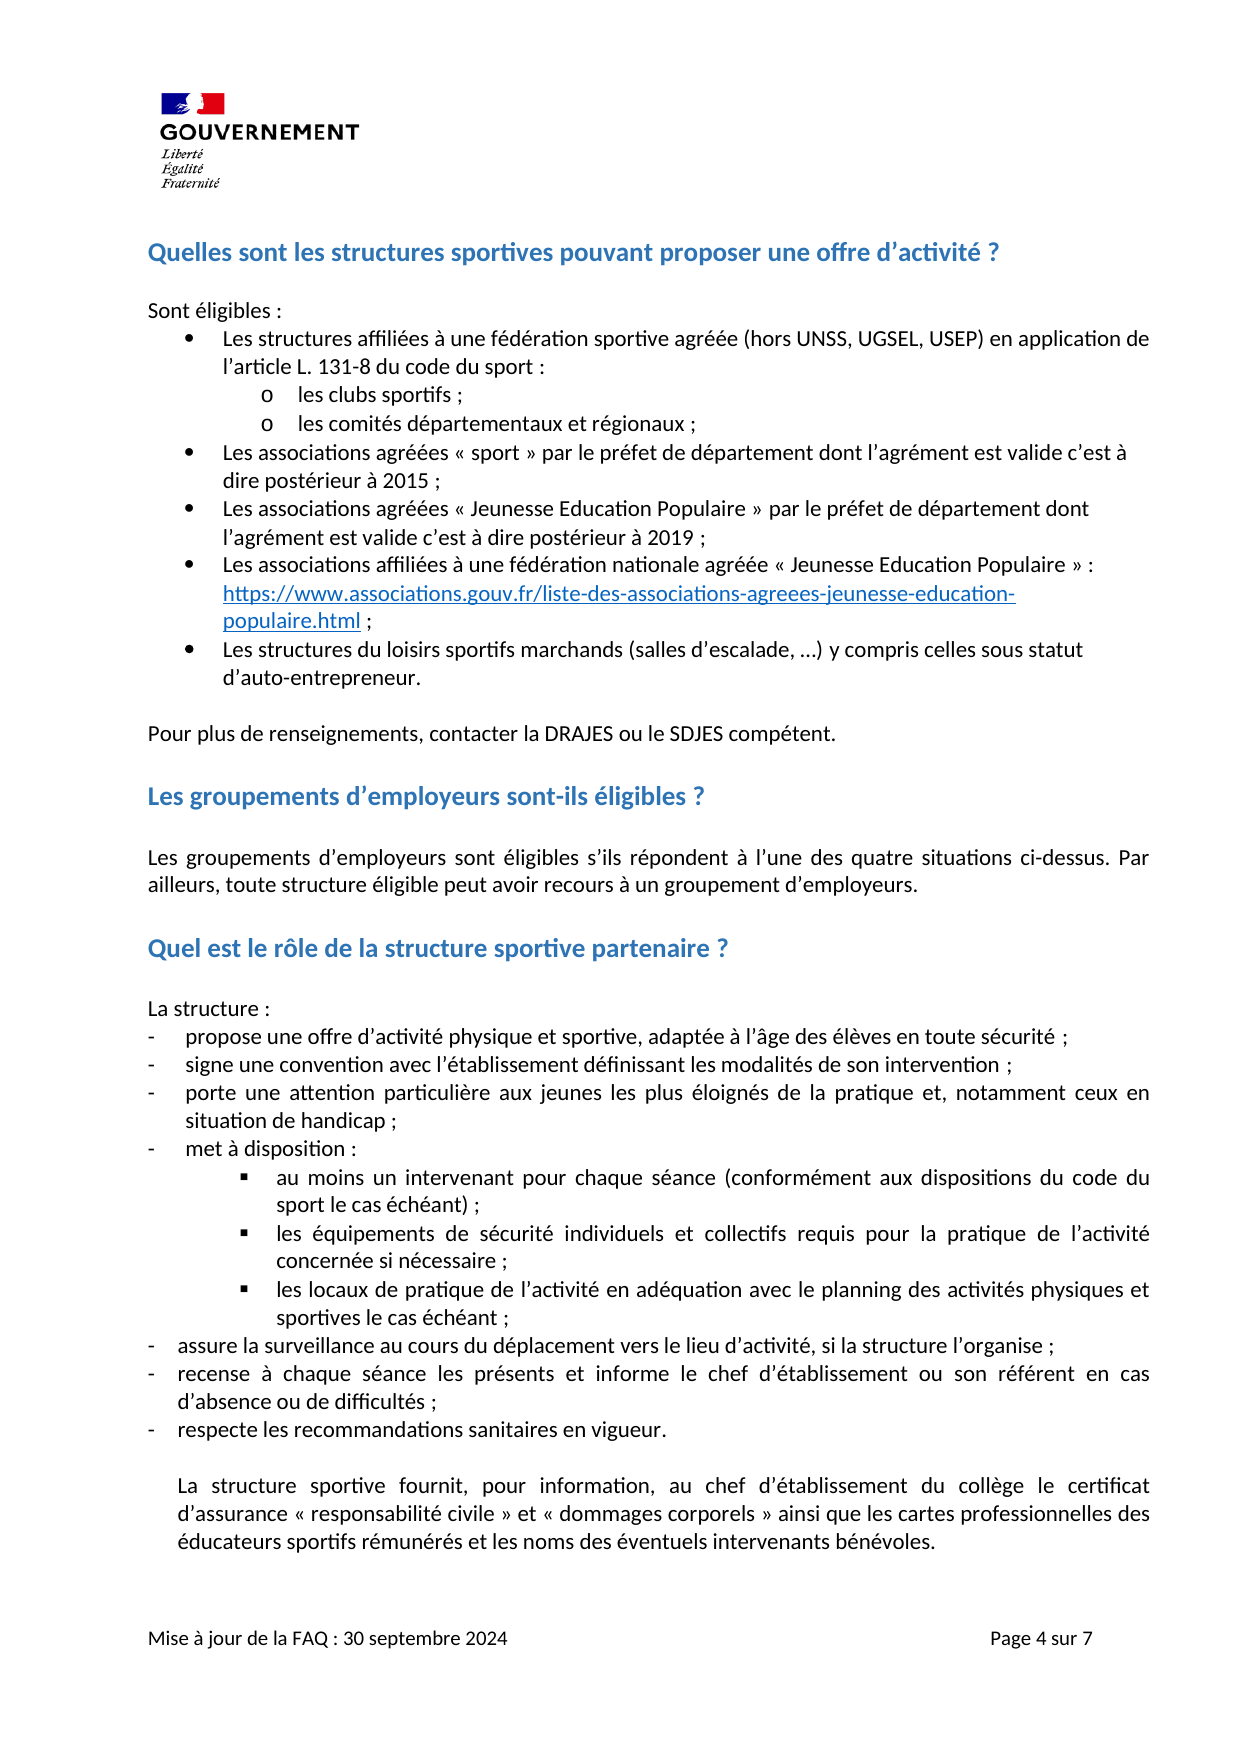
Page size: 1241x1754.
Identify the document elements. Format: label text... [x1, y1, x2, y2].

text Sont éligibles : [148, 296, 1152, 324]
list les locaux de pratique de l’activité en adéquation avec le planning des activités physiques et sportives le cas échéant ; [238, 1275, 1152, 1331]
text La structure : [148, 994, 1152, 1022]
list respecte les recommandations sanitaires en vigueur. [148, 1415, 1152, 1443]
list propose une offre d’activité physique et sportive, adaptée à l’âge des élèves en toute sécurité ; [148, 1022, 1152, 1051]
list Les structures affiliées à une fédération sportive agréée (hors UNSS, UGSEL, USEP) en application de l’article L. 131-8 du code du sport : [185, 324, 1152, 380]
list signe une convention avec l’établissement définissant les modalités de son intervention ; [148, 1051, 1152, 1078]
list Les associations agréées « sport » par le préfet de département dont l’agrément est valide c’est à dire postérieur à 2015 ; [185, 438, 1152, 494]
list les clubs sportifs ; [260, 380, 1152, 409]
text Pour plus de renseignements, contacter la DRAJES ou le SDJES compétent. [148, 719, 1152, 747]
subtitle Quelles sont les structures sportives pouvant proposer une offre d’activité ? [148, 235, 1152, 268]
list Les associations affiliées à une fédération nationale agréée « Jeunesse Education Populaire » : https://www.associations.gouv.fr/liste-des-associations-agreees-jeunesse-education-populaire.html ; [185, 551, 1152, 635]
list assure la surveillance au cours du déplacement vers le lieu d’activité, si la structure l’organise ; [148, 1331, 1152, 1359]
subtitle Quel est le rôle de la structure sportive partenaire ? [148, 931, 1152, 964]
picture [159, 73, 360, 207]
list met à disposition : [148, 1134, 1152, 1163]
list recense à chaque séance les présents et informe le chef d’établissement ou son référent en cas d’absence ou de difficultés ; [148, 1359, 1152, 1415]
list Les associations agréées « Jeunesse Education Populaire » par le préfet de département dont l’agrément est valide c’est à dire postérieur à 2019 ; [185, 494, 1152, 551]
list les comités départementaux et régionaux ; [260, 409, 1152, 438]
list Les structures du loisirs sportifs marchands (salles d’escalade, …) y compris celles sous statut d’auto-entrepreneur. [185, 635, 1152, 691]
list porte une attention particulière aux jeunes les plus éloignés de la pratique et, notamment ceux en situation de handicap ; [148, 1078, 1152, 1134]
list les équipements de sécurité individuels et collectifs requis pour la pratique de l’activité concernée si nécessaire ; [238, 1219, 1152, 1275]
list La structure sportive fournit, pour information, au chef d’établissement du collège le certificat d’assurance « responsabilité civile » et « dommages corporels » ainsi que les cartes professionnelles des éducateurs sportifs rémunérés et les noms des éventuels intervenants bénévoles. [177, 1471, 1152, 1555]
list au moins un intervenant pour chaque séance (conformément aux dispositions du code du sport le cas échéant) ; [238, 1163, 1152, 1219]
list Les groupements d’employeurs sont éligibles s’ils répondent à l’une des quatre situations ci-dessus. Par ailleurs, toute structure éligible peut avoir recours à un groupement d’employeurs. [148, 843, 1152, 899]
subtitle Les groupements d’employeurs sont-ils éligibles ? [148, 779, 1152, 812]
